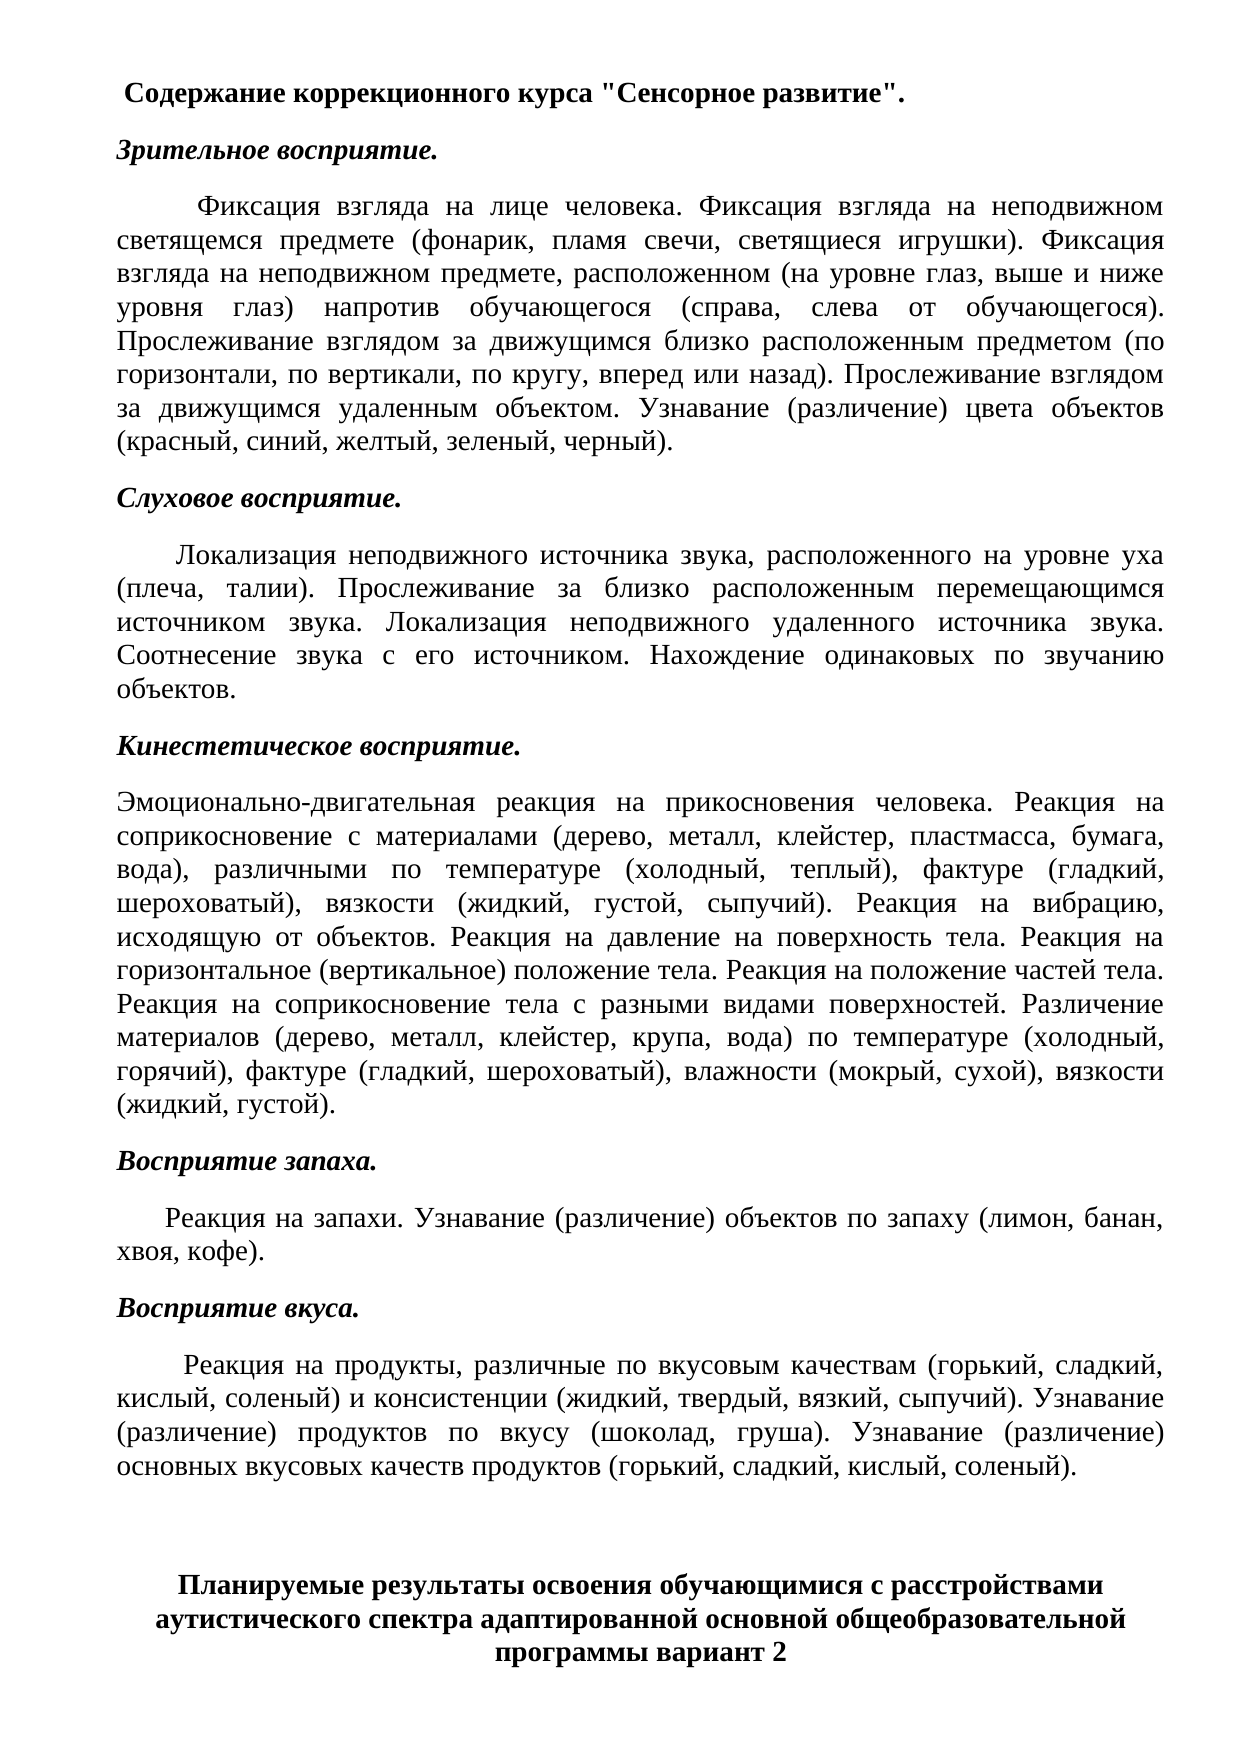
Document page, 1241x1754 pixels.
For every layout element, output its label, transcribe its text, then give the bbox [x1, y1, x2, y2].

text Эмоционально-двигательная реакция на прикосновения человека. Реакция на соприкосновение с материалами (дерево, металл, клейстер, пластмасса, бумага, вода), различными по температуре (холодный, теплый), фактуре (гладкий, шероховатый), вязкости (жидкий, густой, сыпучий). Реакция на вибрацию, исходящую от объектов. Реакция на давление на поверхность тела. Реакция на горизонтальное (вертикальное) положение тела. Реакция на положение частей тела. Реакция на соприкосновение тела с разными видами поверхностей. Различение материалов (дерево, металл, клейстер, крупа, вода) по температуре (холодный, горячий), фактуре (гладкий, шероховатый), влажности (мокрый, сухой), вязкости (жидкий, густой). [116, 784, 1165, 1120]
text Планируемые результаты освоения обучающимися с расстройствами аутистического спектра адаптированной основной общеобразовательной программы вариант 2 [116, 1567, 1165, 1668]
text Восприятие вкуса. [116, 1290, 1165, 1324]
text Восприятие запаха. [116, 1143, 1165, 1177]
text Содержание коррекционного курса "Сенсорное развитие". [116, 75, 1165, 108]
text Фиксация взгляда на лице человека. Фиксация взгляда на неподвижном светящемся предмете (фонарик, пламя свечи, светящиеся игрушки). Фиксация взгляда на неподвижном предмете, расположенном (на уровне глаз, выше и ниже уровня глаз) напротив обучающегося (справа, слева от обучающегося). Прослеживание взглядом за движущимся близко расположенным предметом (по горизонтали, по вертикали, по кругу, вперед или назад). Прослеживание взглядом за движущимся удаленным объектом. Узнавание (различение) цвета объектов (красный, синий, желтый, зеленый, черный). [116, 188, 1165, 457]
text Реакция на запахи. Узнавание (различение) объектов по запаху (лимон, банан, хвоя, кофе). [116, 1200, 1165, 1267]
text Локализация неподвижного источника звука, расположенного на уровне уха (плеча, талии). Прослеживание за близко расположенным перемещающимся источником звука. Локализация неподвижного удаленного источника звука. Соотнесение звука с его источником. Нахождение одинаковых по звучанию объектов. [116, 537, 1165, 704]
text Зрительное восприятие. [116, 132, 1165, 165]
text Реакция на продукты, различные по вкусовым качествам (горький, сладкий, кислый, соленый) и консистенции (жидкий, твердый, вязкий, сыпучий). Узнавание (различение) продуктов по вкусу (шоколад, груша). Узнавание (различение) основных вкусовых качеств продуктов (горький, сладкий, кислый, соленый). [116, 1347, 1165, 1481]
text Слуховое восприятие. [116, 480, 1165, 514]
text Кинестетическое восприятие. [116, 728, 1165, 761]
